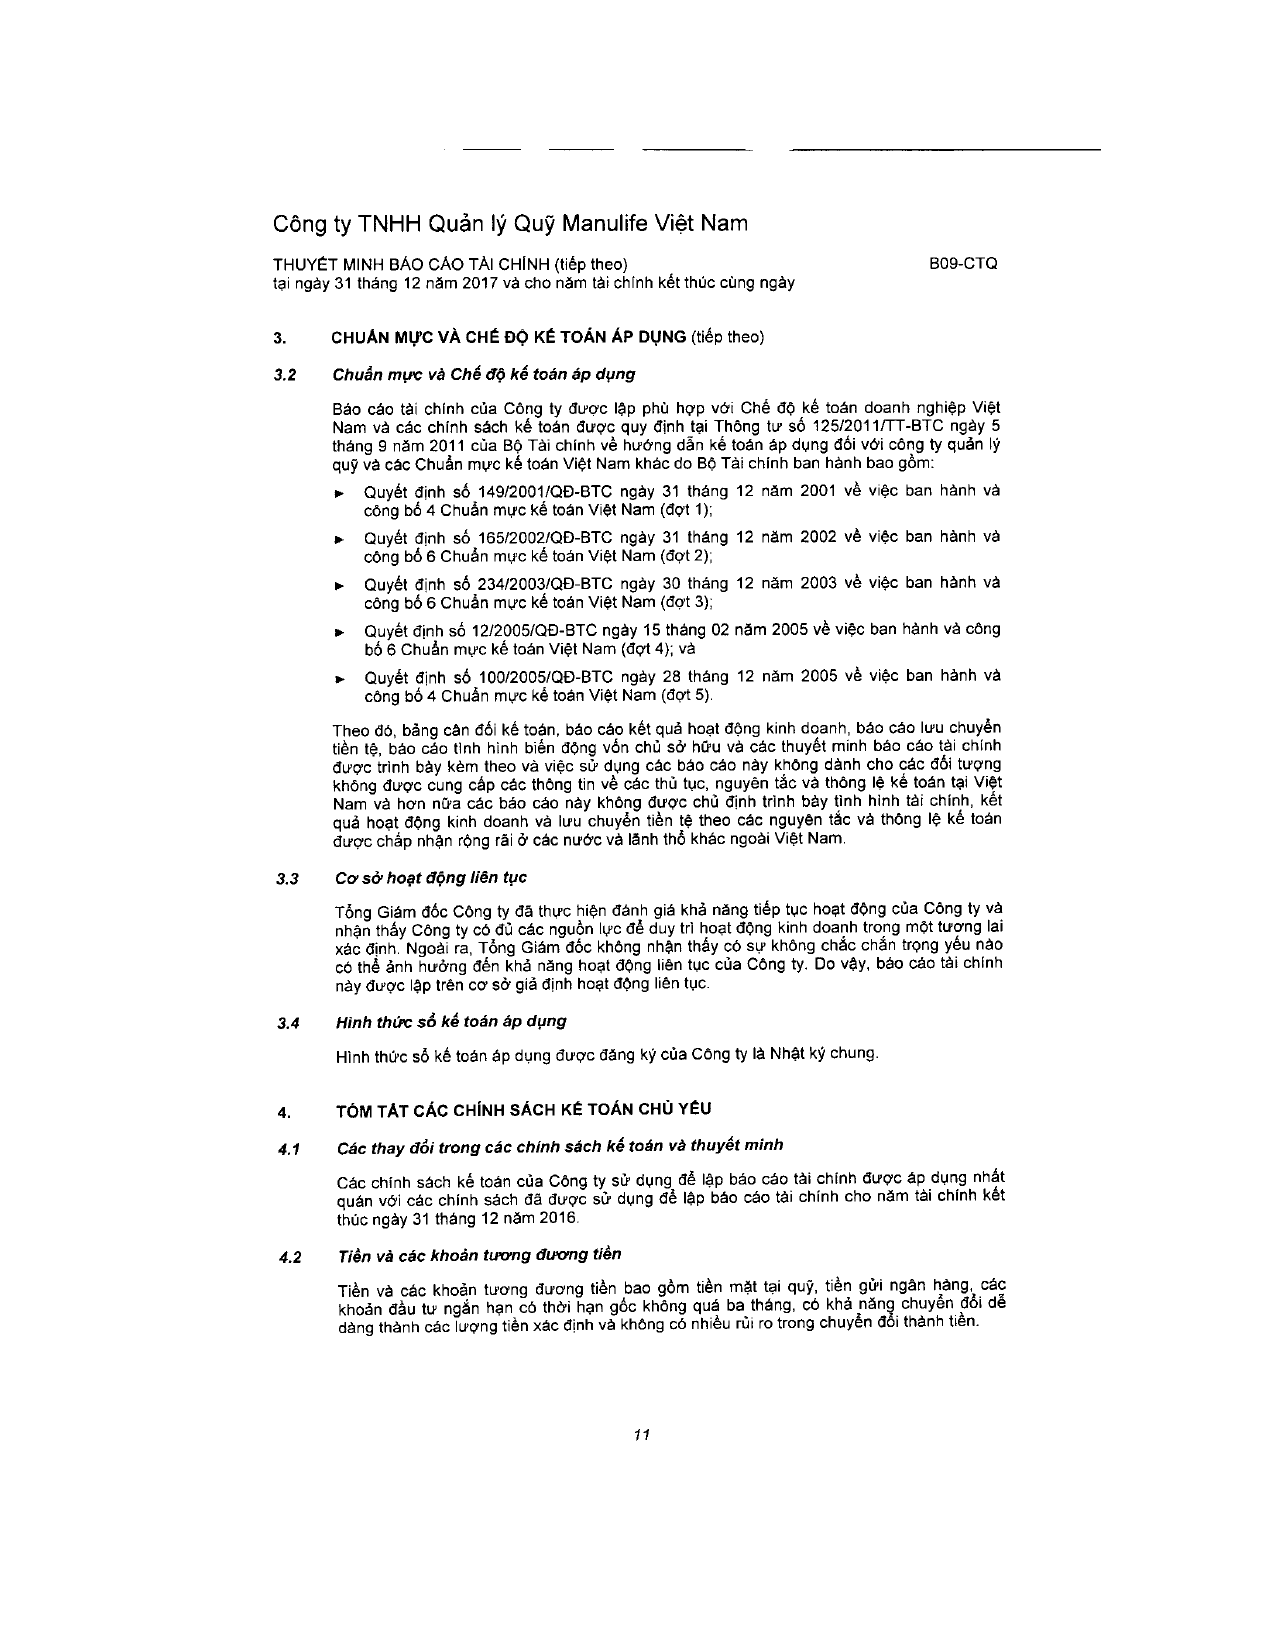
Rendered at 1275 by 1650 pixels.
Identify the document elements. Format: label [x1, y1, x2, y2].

picture [150, 149, 1101, 1499]
